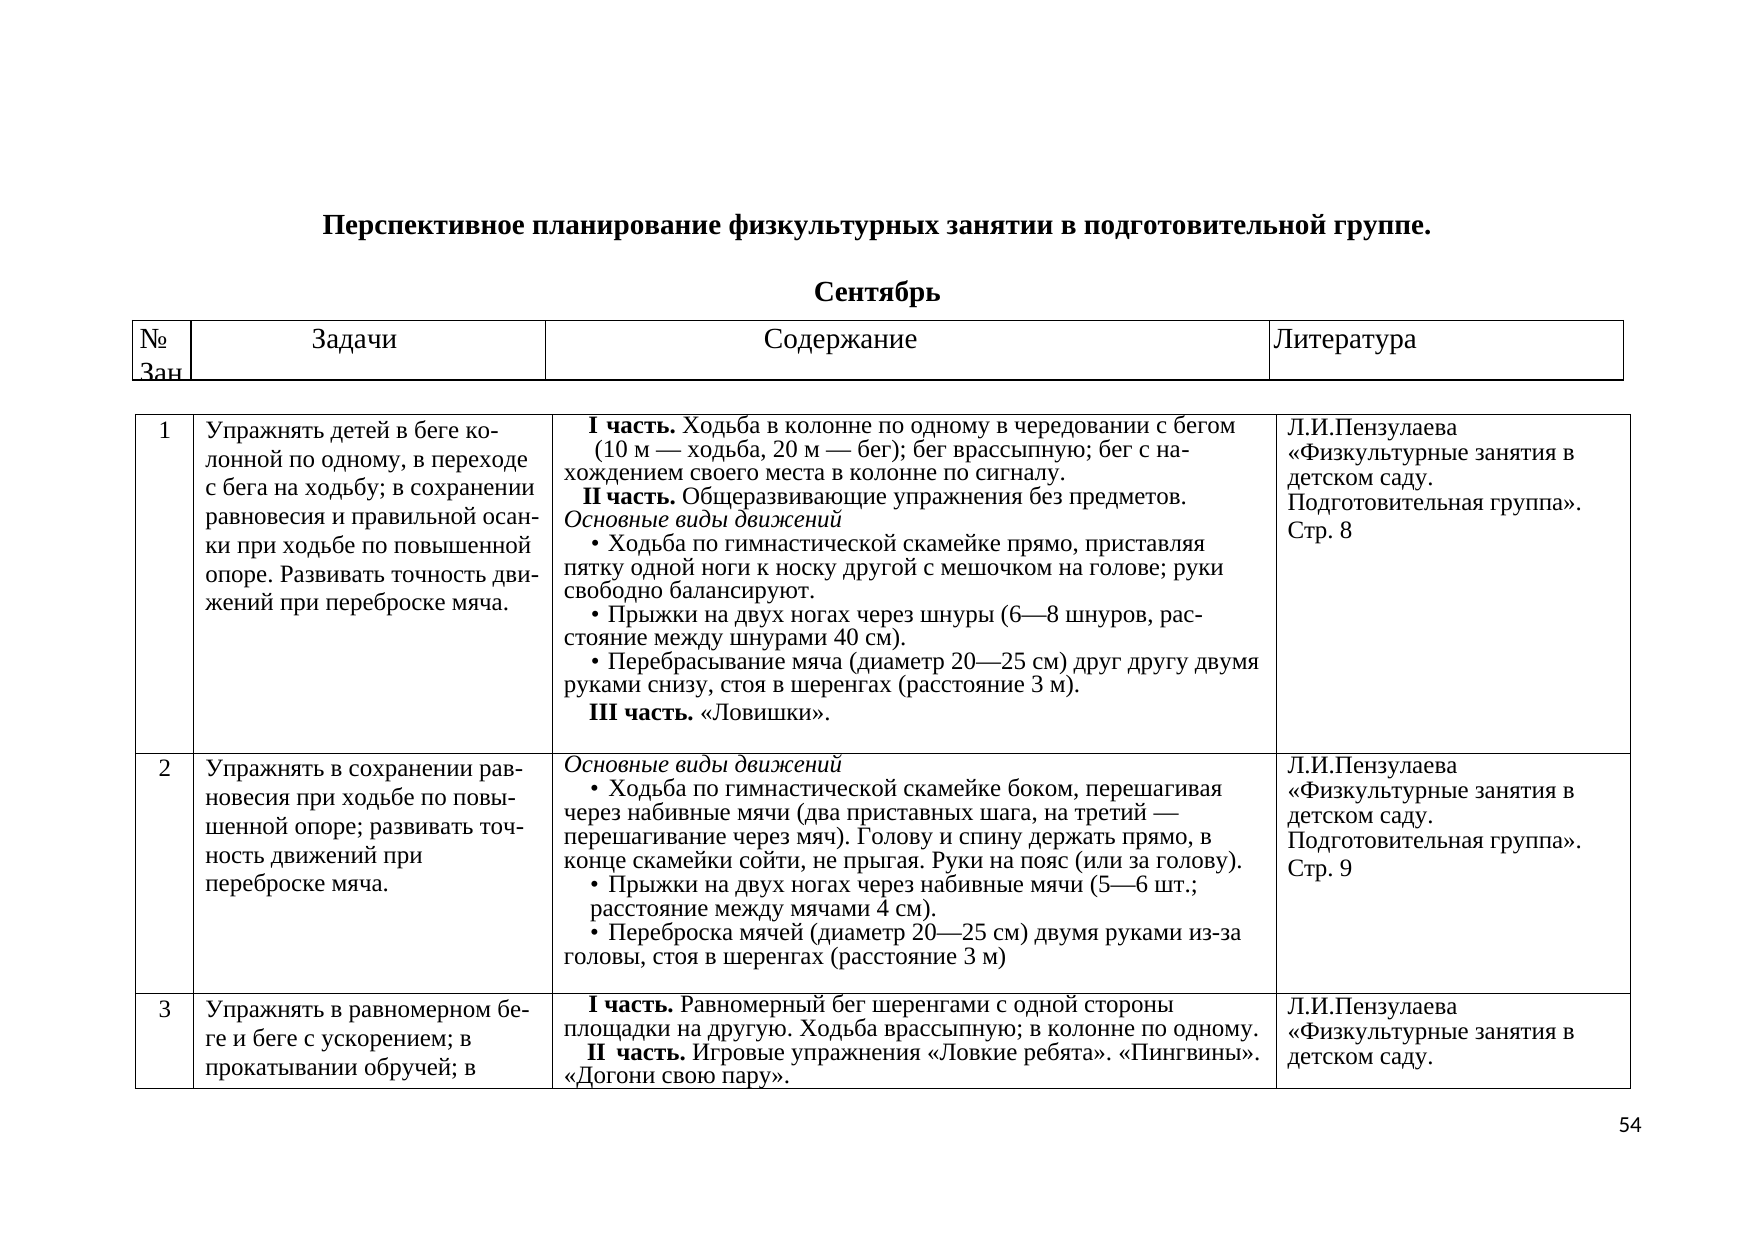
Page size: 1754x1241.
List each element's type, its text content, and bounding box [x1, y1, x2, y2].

text Сентябрь [112, 274, 1641, 308]
text Перспективное планирование физкультурных занятии в подготовительной группе. [112, 207, 1641, 241]
table_header Л.И.Пензулаева «Физкультурные занятия в детском саду. Подготовительная группа». Стр. 8 [1277, 415, 1630, 752]
table_cell 2 [136, 754, 193, 993]
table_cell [194, 994, 552, 1088]
table_header Упражнять детей в беге колонной по одному, в переходе с бега на ходьбу; в сохранении равновесия и правильной осанки при ходьбе по повышенной опоре. Развивать точность движений при переброске мяча. [194, 415, 552, 752]
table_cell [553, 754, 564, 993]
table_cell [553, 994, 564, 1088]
table_header 1 [136, 415, 193, 752]
table_cell Л.И.Пензулаева «Физкультурные занятия в детском саду. Подготовительная группа». Стр. 9 [1277, 754, 1630, 993]
table_header Задачи [192, 321, 545, 379]
table_cell Упражнять в сохранении равновесия при ходьбе по повышенной опоре; развивать точность движений при переброске мяча. [194, 754, 552, 993]
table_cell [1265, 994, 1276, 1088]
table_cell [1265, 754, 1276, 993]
table_header I часть. Ходьба в колонне по одному в чередовании с бегом (10 м — ходьба, 20 м — бег); бег врассыпную; бег с нахождением своего места в колонне по сигналу. II часть. Общеразвивающие упражнения без предметов. Основные виды движений • Ходьба по гимнастической скамейке прямо, приставляя пятку одной ноги к носку другой с мешочком на голове; руки свободно балансируют. • Прыжки на двух ногах через шнуры (6—8 шнуров, расстояние между шнурами 40 см). • Перебрасывание мяча (диаметр 20—25 см) друг другу двумя руками снизу, стоя в шеренгах (расстояние 3 м). III часть. «Ловишки». [553, 415, 1276, 752]
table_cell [1277, 994, 1630, 1088]
table_cell 3 [136, 994, 193, 1088]
table_header Литература [1270, 321, 1623, 379]
table_header Содержание [546, 321, 1269, 379]
